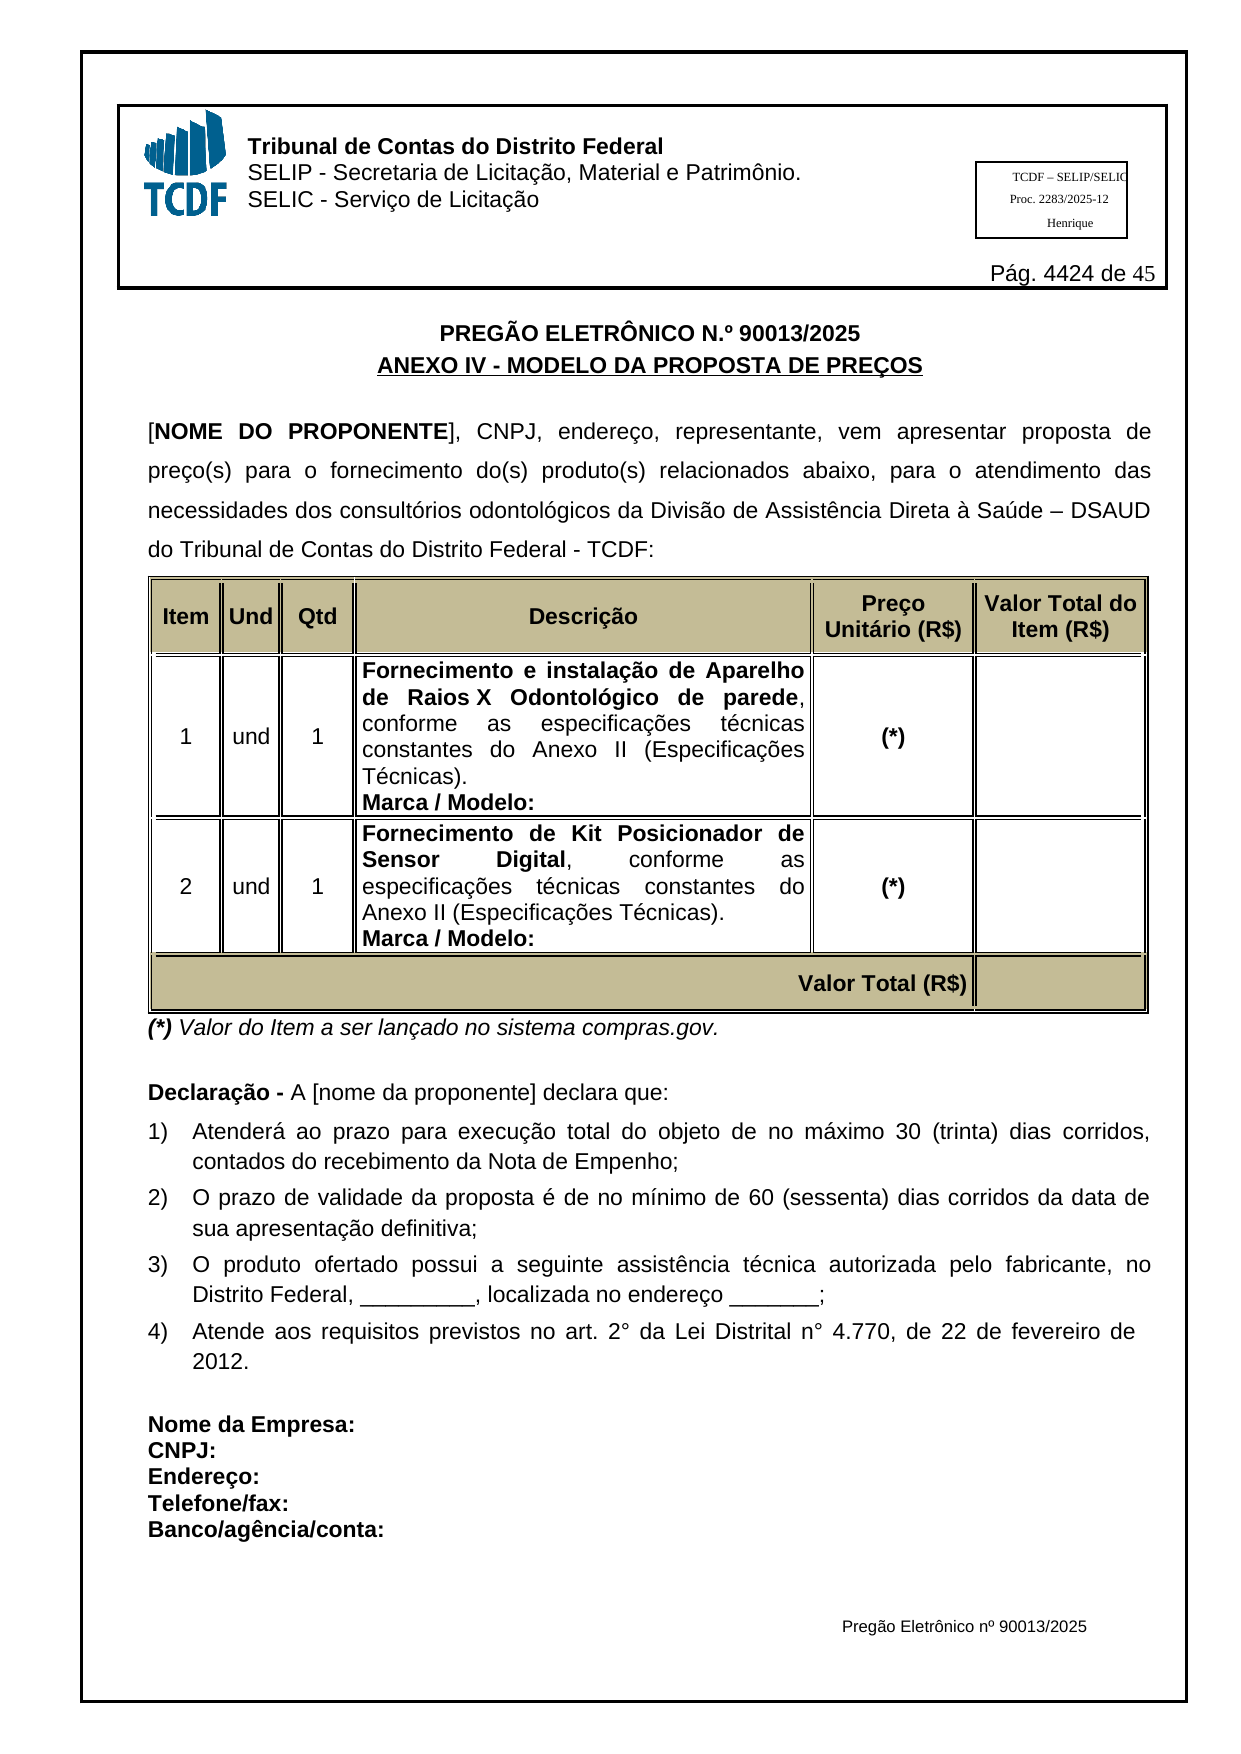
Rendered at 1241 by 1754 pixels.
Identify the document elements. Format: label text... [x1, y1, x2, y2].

table_cell (*) [814, 820, 972, 952]
text [NOME DO PROPONENTE], CNPJ, endereço, representante, vem apresentar proposta de preço(s) para o fornecimento do(s) produto(s) relacionados abaixo, para o atendimento das necessidades dos consultórios odontológicos da Divisão de Assistência Direta à Saúde – DSAUD do Tribunal de Contas do Distrito Federal - TCDF: [148, 418, 1152, 562]
table_header Descrição [355, 577, 812, 652]
table_header Und [221, 577, 281, 652]
table_cell 1 [283, 657, 352, 815]
table_cell und [224, 820, 278, 952]
text CNPJ: [148, 1437, 1152, 1463]
text PREGÃO ELETRÔNICO N.º 90013/2025 [148, 320, 1152, 346]
table_cell 1 [283, 820, 352, 952]
text ANEXO IV - MODELO DA PROPOSTA DE PREÇOS [148, 352, 1152, 379]
text Nome da Empresa: [148, 1411, 1152, 1437]
table_cell und [224, 657, 278, 815]
table_cell [974, 815, 1147, 952]
text Telefone/fax: [148, 1490, 1152, 1516]
table_header Item [152, 580, 221, 652]
list Atende aos requisitos previstos no art. 2° da Lei Distrital n° 4.770, de 22 de fevereiro de 2012. [148, 1318, 1137, 1374]
table_header Valor Total do Item (R$) [974, 577, 1147, 652]
table_cell [974, 653, 1147, 815]
text Declaração - A [nome da proponente] declara que: [148, 1079, 1152, 1105]
table_cell Valor Total (R$) [150, 952, 974, 1009]
table_header Qtd [281, 580, 354, 652]
table_cell [974, 952, 1147, 1009]
table_cell (*) [814, 657, 972, 815]
table_header Preço Unitário (R$) [812, 580, 974, 652]
list O prazo de validade da proposta é de no mínimo de 60 (sessenta) dias corridos da data de sua apresentação definitiva; [148, 1184, 1152, 1241]
text Endereço: [148, 1463, 1152, 1490]
table_cell 1 [150, 653, 221, 815]
text Banco/agência/conta: [148, 1516, 1152, 1542]
picture [129, 107, 241, 218]
table_cell 2 [150, 815, 221, 952]
list Atenderá ao prazo para execução total do objeto de no máximo 30 (trinta) dias corridos, contados do recebimento da Nota de Empenho; [148, 1118, 1152, 1174]
table_cell Fornecimento e instalação de Aparelho de Raios X Odontológico de parede, conforme as especificações técnicas constantes do Anexo II (Especificações Técnicas). Marca / Modelo: [357, 657, 810, 815]
list O produto ofertado possui a seguinte assistência técnica autorizada pelo fabricante, no Distrito Federal, _________, localizada no endereço _______; [148, 1251, 1152, 1307]
text (*) Valor do Item a ser lançado no sistema compras.gov. [148, 1013, 1152, 1040]
table_cell Fornecimento de Kit Posicionador de Sensor Digital, conforme as especificações técnicas constantes do Anexo II (Especificações Técnicas). Marca / Modelo: [357, 820, 810, 952]
